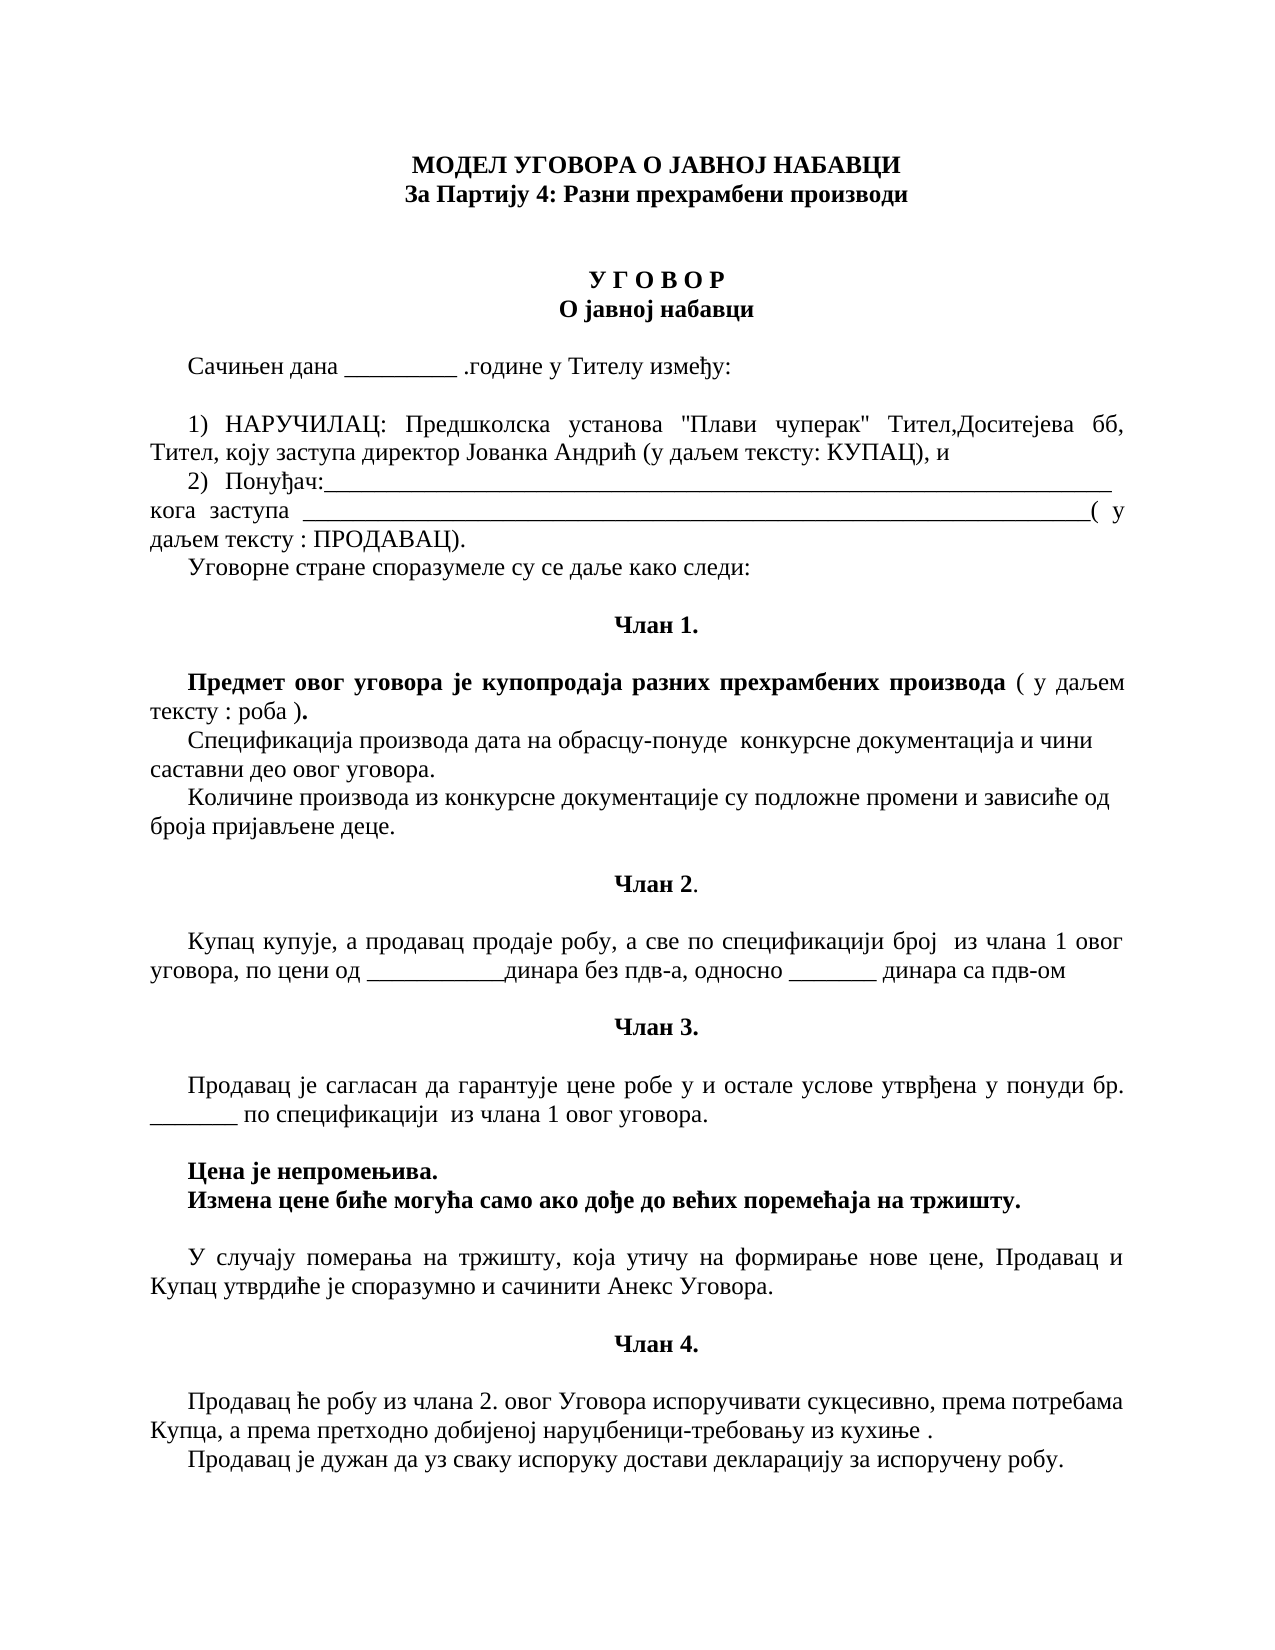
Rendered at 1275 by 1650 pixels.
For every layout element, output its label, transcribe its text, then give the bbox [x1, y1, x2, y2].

text Продавац је дужан да уз сваку испоруку достави декларацију за испоручену робу. [150, 1444, 1125, 1472]
text Количине производа из конкурсне документације су подложне промени и зависиће од броја пријављене деце. [150, 782, 1125, 840]
text Цена је непромењива. [150, 1156, 1125, 1185]
text Сачињен дана _________ .године у Тителу између: [150, 351, 1125, 380]
text Продавац ће робу из члана 2. овог Уговора испоручивати сукцесивно, према потребама Купца, а према претходно добијеној наруџбеници-требовању из кухиње . [150, 1386, 1125, 1444]
text Купац купује, а продавац продаје робу, а све по спецификацији број из члана 1 овог уговора, по цени од ___________динара без пдв-а, односно _______ динара са пдв-ом [150, 926, 1125, 984]
text У Г О В О Р [150, 265, 1125, 294]
text Члан 1. [150, 610, 1125, 639]
text Члан 3. [150, 1012, 1125, 1041]
text Спецификација производа дата на обрасцу-понуде конкурсне документација и чини саставни део овог уговора. [150, 725, 1125, 782]
text МОДЕЛ УГОВОРА О ЈАВНОЈ НАБАВЦИ [150, 150, 1125, 179]
text Члан 4. [150, 1329, 1125, 1357]
list НАРУЧИЛАЦ: Предшколска установа ''Плави чуперак'' Тител,Доситејева бб, Тител, коју заступа директор Јованка Андрић (у даљем тексту: КУПАЦ), и [150, 409, 1125, 466]
text Предмет овог уговора је купопродаја разних прехрамбених производа ( у даљем тексту : роба ). [150, 667, 1125, 725]
text Измена цене биће могућа само ако дође до већих поремећаја на тржишту. [150, 1185, 1125, 1214]
text О јавној набавци [150, 294, 1125, 322]
text У случају померања на тржишту, која утичу на формирање нове цене, Продавац и Купац утврдиће је споразумно и сачинити Анекс Уговора. [150, 1242, 1125, 1300]
text Продавац је сагласан да гарантује цене робе у и остале услове утврђена у понуди бр. _______ по спецификацији из члана 1 овог уговора. [150, 1070, 1125, 1127]
text Члан 2. [150, 869, 1125, 897]
text За Партију 4: Разни прехрамбени производи [150, 179, 1125, 207]
list Понуђач:_______________________________________________________________ кога заступа _______________________________________________________________( у даљем тексту : ПРОДАВАЦ). [150, 466, 1125, 552]
text Уговорне стране споразумеле су се даље како следи: [150, 552, 1125, 581]
